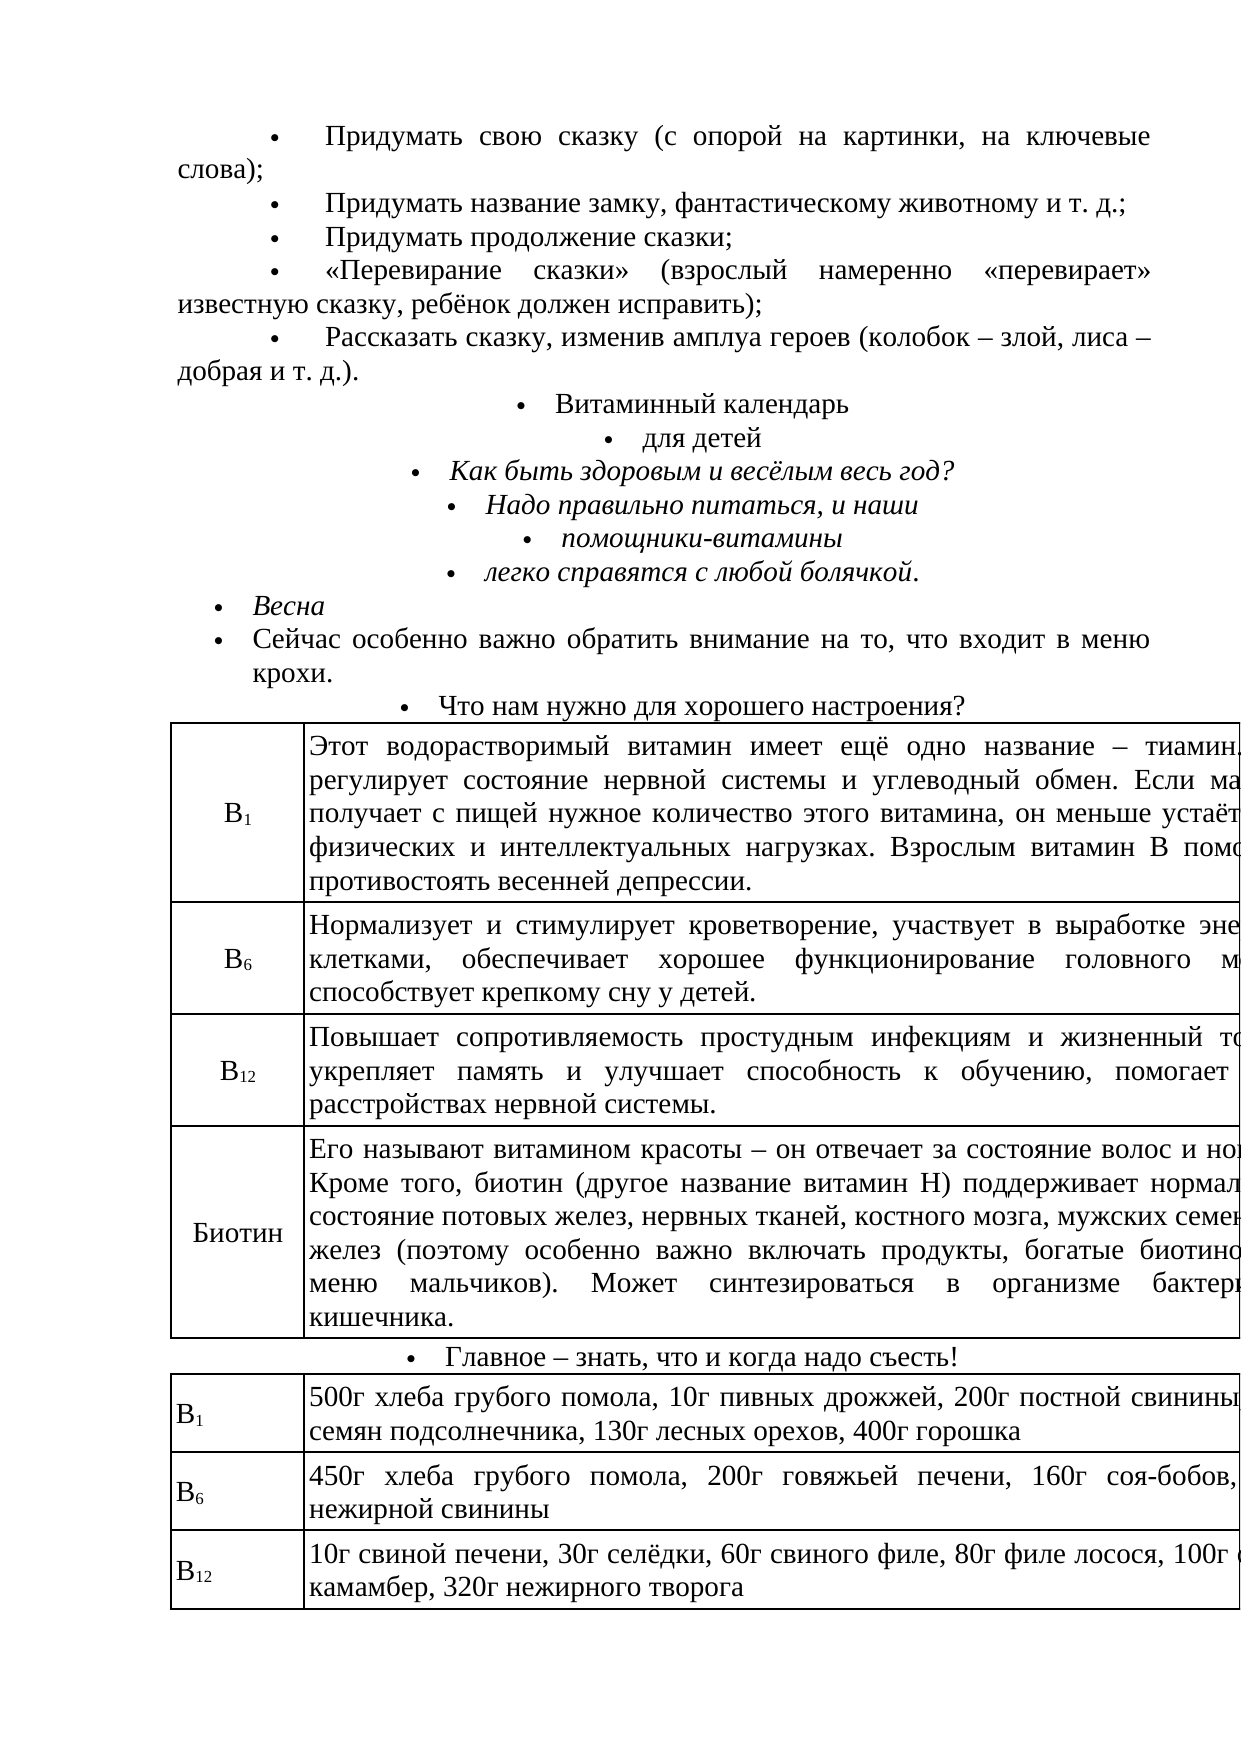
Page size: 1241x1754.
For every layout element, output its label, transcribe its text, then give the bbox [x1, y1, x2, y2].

table_cell 10г свиной печени, 30г селёдки, 60г свиного филе, 80г филе лосося, 100г сыра камамбер, 320г нежирного творога [305, 1531, 1239, 1608]
table_header 500г хлеба грубого помола, 10г пивных дрожжей, 200г постной свинины, 60г семян подсолнечника, 130г лесных орехов, 400г горошка [305, 1375, 1239, 1451]
list Главное – знать, что и когда надо съесть! [215, 1339, 1152, 1373]
list Придумать название замку, фантастическому животному и т. д.; [177, 185, 1152, 219]
table_cell Его называют витамином красоты – он отвечает за состояние волос и ногтей. Кроме того, биотин (другое название витамин Н) поддерживает нормальное состояние потовых желез, нервных тканей, костного мозга, мужских семенных желез (поэтому особенно важно включать продукты, богатые биотином, в меню мальчиков). Может синтезироваться в организме бактериями кишечника. [305, 1127, 1239, 1337]
list Придумать продолжение сказки; [177, 219, 1152, 252]
table_cell Нормализует и стимулирует кроветворение, участвует в выработке энергии клетками, обеспечивает хорошее функционирование головного мозга, способствует крепкому сну у детей. [305, 903, 1239, 1013]
list Надо правильно питаться, и наши [215, 487, 1152, 521]
list «Перевирание сказки» (взрослый намеренно «перевирает» известную сказку, ребёнок должен исправить); [177, 252, 1152, 319]
table_cell В12 [172, 1015, 303, 1124]
table_cell Повышает сопротивляемость простудным инфекциям и жизненный тонус, укрепляет память и улучшает способность к обучению, помогает при расстройствах нервной системы. [305, 1015, 1239, 1124]
table_header В1 [172, 724, 303, 901]
table_cell В6 [172, 1453, 303, 1529]
list Придумать свою сказку (с опорой на картинки, на ключевые слова); [177, 118, 1152, 185]
table_header Этот водорастворимый витамин имеет ещё одно название – тиамин. Он регулирует состояние нервной системы и углеводный обмен. Если малыш получает с пищей нужное количество этого витамина, он меньше устаёт при физических и интеллектуальных нагрузках. Взрослым витамин В помогает противостоять весенней депрессии. [305, 724, 1239, 901]
list Рассказать сказку, изменив амплуа героев (колобок – злой, лиса – добрая и т. д.). [177, 319, 1152, 386]
list Витаминный календарь [215, 386, 1152, 420]
list Весна [215, 588, 1152, 621]
list для детей [215, 420, 1152, 453]
list легко справятся с любой болячкой. [215, 554, 1152, 588]
list Сейчас особенно важно обратить внимание на то, что входит в меню крохи. [215, 621, 1152, 688]
table_cell В6 [172, 903, 303, 1013]
list помощники-витамины [215, 521, 1152, 554]
list Как быть здоровым и весёлым весь год? [215, 453, 1152, 487]
table_cell В12 [172, 1531, 303, 1608]
table_header В1 [172, 1375, 303, 1451]
table_cell Биотин [172, 1127, 303, 1337]
table_cell 450г хлеба грубого помола, 200г говяжьей печени, 160г соя-бобов, 50г нежирной свинины [305, 1453, 1239, 1529]
list Что нам нужно для хорошего настроения? [215, 688, 1152, 722]
